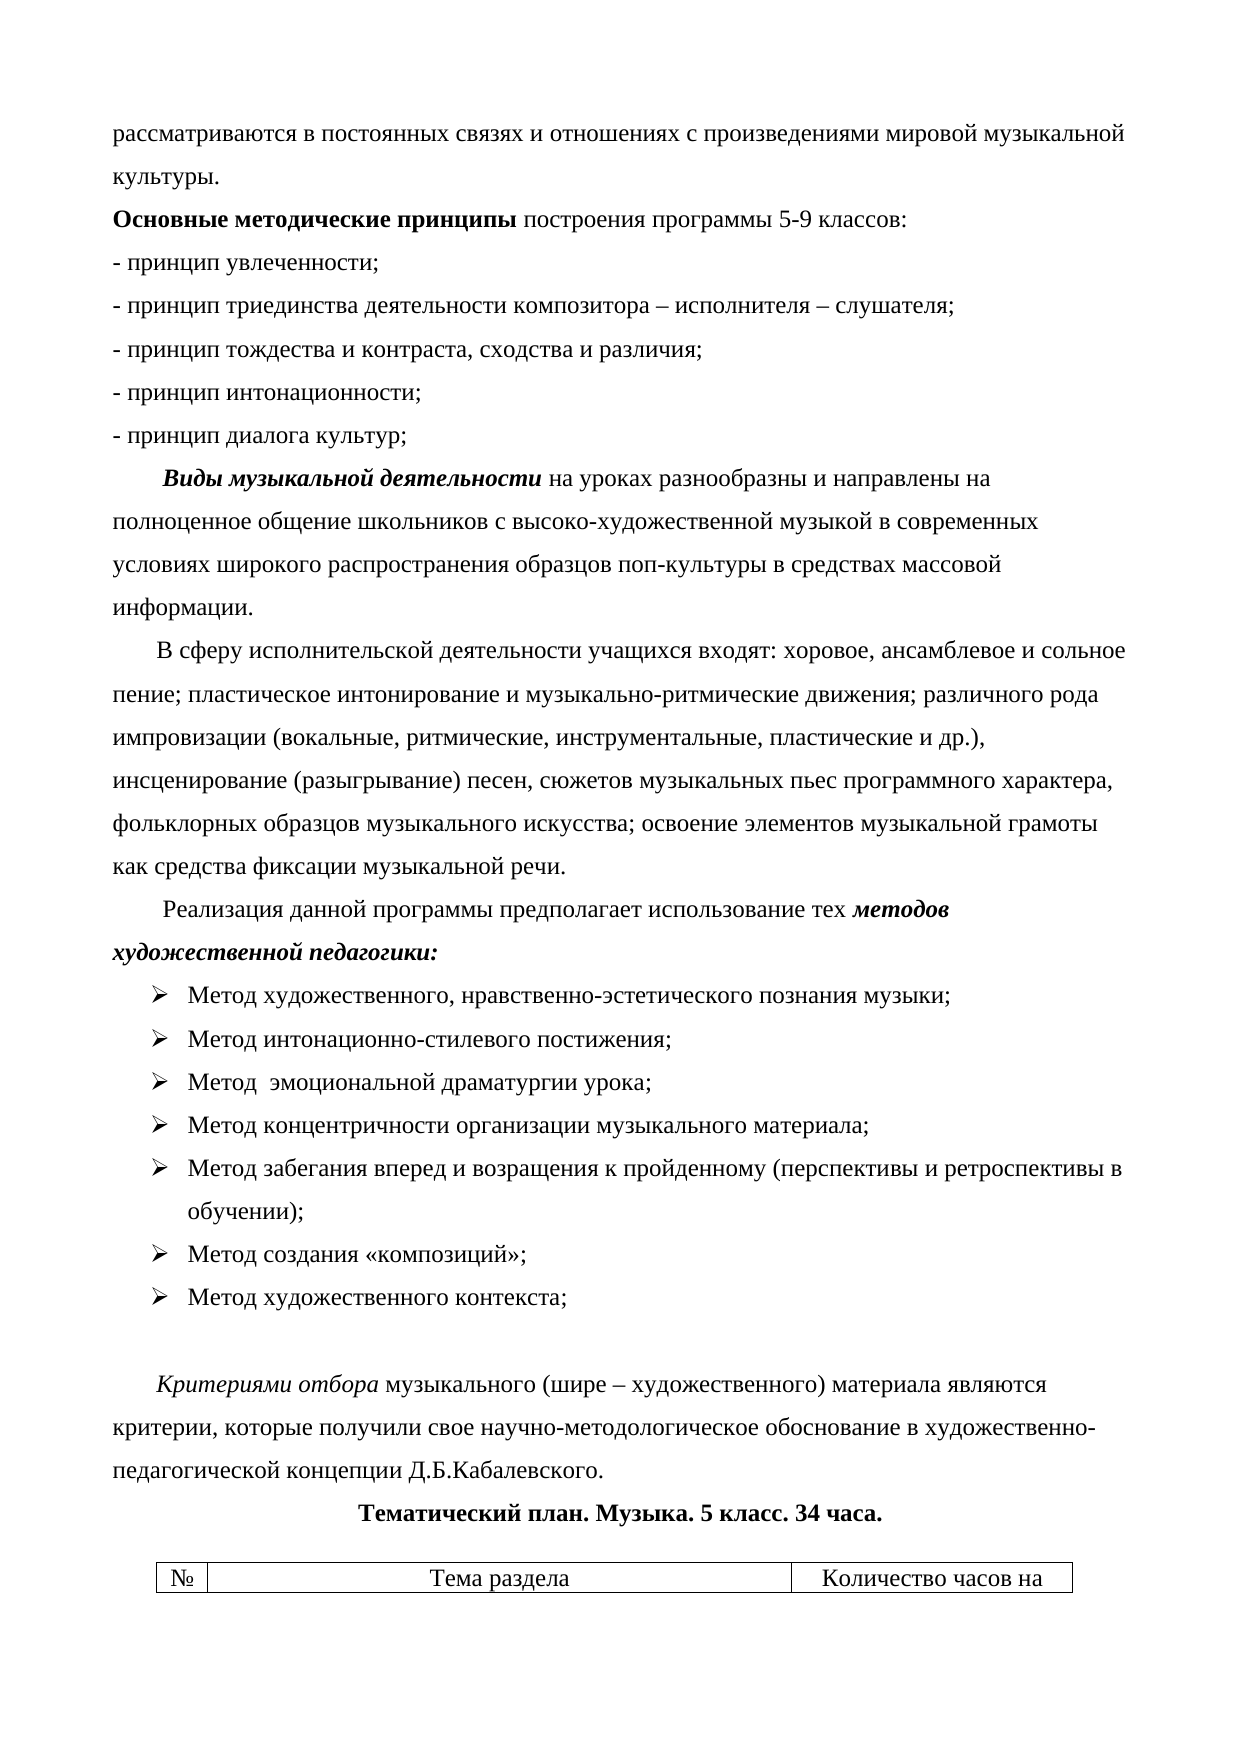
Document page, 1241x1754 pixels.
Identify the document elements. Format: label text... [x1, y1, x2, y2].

text - принцип диалога культур; [112, 420, 1128, 449]
text - принцип тождества и контраста, сходства и различия; [112, 334, 1128, 362]
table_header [792, 1563, 1072, 1592]
table_header № [157, 1563, 207, 1592]
table_header Тема раздела [208, 1563, 791, 1592]
list Метод эмоциональной драматургии урока; [150, 1067, 1128, 1096]
text В сферу исполнительской деятельности учащихся входят: хоровое, ансамблевое и сольное пение; пластическое интонирование и музыкально-ритмические движения; различного рода импровизации (вокальные, ритмические, инструментальные, пластические и др.), инсценирование (разыгрывание) песен, сюжетов музыкальных пьес программного характера, фольклорных образцов музыкального искусства; освоение элементов музыкальной грамоты как средства фиксации музыкальной речи. [112, 636, 1128, 880]
text - принцип триединства деятельности композитора – исполнителя – слушателя; [112, 291, 1128, 319]
text Критериями отбора музыкального (шире – художественного) материала являются критерии, которые получили свое научно-методологическое обоснование в художественно-педагогической концепции Д.Б.Кабалевского. [112, 1369, 1128, 1484]
list Метод создания «композиций»; [150, 1239, 1128, 1268]
text - принцип интонационности; [112, 377, 1128, 406]
list Метод интонационно-стилевого постижения; [150, 1024, 1128, 1052]
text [112, 118, 1128, 190]
list Метод концентричности организации музыкального материала; [150, 1110, 1128, 1139]
text Основные методические принципы построения программы 5-9 классов: [112, 204, 1128, 233]
list Метод художественного, нравственно-эстетического познания музыки; [150, 981, 1128, 1009]
list Метод забегания вперед и возращения к пройденному (перспективы и ретроспективы в обучении); [150, 1153, 1128, 1225]
text - принцип увлеченности; [112, 247, 1128, 276]
list Метод художественного контекста; [150, 1282, 1128, 1311]
text Реализация данной программы предполагает использование тех методов художественной педагогики: [112, 894, 1128, 966]
text Виды музыкальной деятельности на уроках разнообразны и направлены на полноценное общение школьников с высоко-художественной музыкой в современных условиях широкого распространения образцов поп-культуры в средствах массовой информации. [112, 463, 1128, 621]
text Тематический план. Музыка. 5 класс. 34 часа. [112, 1498, 1128, 1527]
